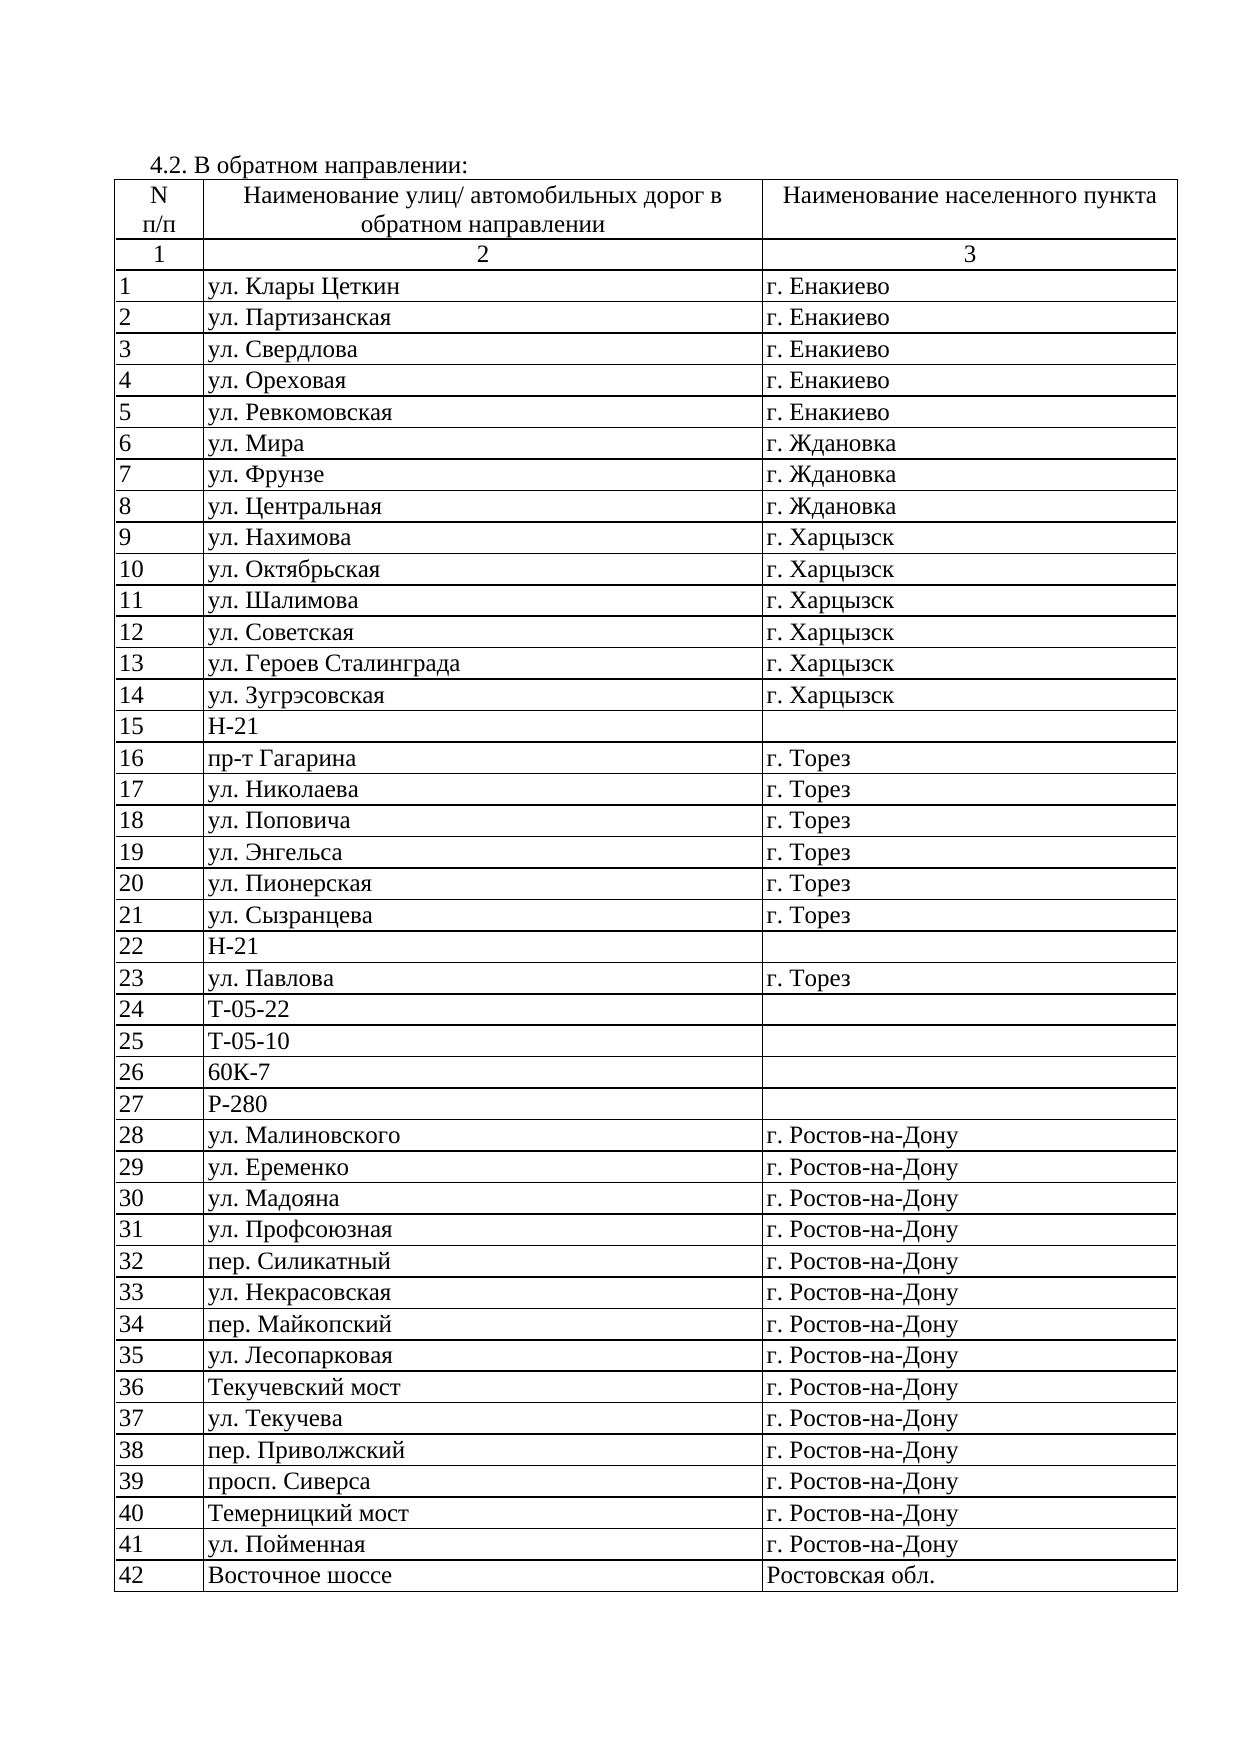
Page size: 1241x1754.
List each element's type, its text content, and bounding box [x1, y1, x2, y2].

table_cell ул. Нахимова [204, 523, 762, 552]
table_header Наименование улиц/ автомобильных дорог в обратном направлении [204, 180, 762, 238]
table_cell 40 [115, 1497, 203, 1528]
table_cell 37 [115, 1403, 203, 1433]
table_cell г. Харцызск [763, 553, 1177, 584]
table_cell г. Ростов-на-Дону [763, 1150, 1177, 1182]
table_cell ул. Поповича [204, 806, 762, 836]
table_cell г. Торез [763, 741, 1177, 773]
table_cell ул. Малиновского [204, 1120, 762, 1150]
table_cell г. Ростов-на-Дону [763, 1339, 1177, 1370]
table_cell [763, 930, 1177, 961]
table_cell г. Харцызск [763, 584, 1177, 615]
table_cell 41 [115, 1529, 203, 1559]
table_cell г. Ростов-на-Дону [763, 1433, 1177, 1465]
table_cell Текучевский мост [204, 1372, 762, 1402]
table_cell 3 [763, 238, 1177, 269]
table_cell ул. Сызранцева [204, 900, 762, 930]
table_cell 31 [115, 1214, 203, 1244]
table_cell г. Ростов-на-Дону [763, 1465, 1177, 1496]
table_cell Н-21 [204, 932, 762, 961]
table_cell 32 [115, 1246, 203, 1276]
table_cell г. Ростов-на-Дону [763, 1496, 1177, 1528]
table_cell ул. Текучева [204, 1403, 762, 1433]
table_cell 39 [115, 1466, 203, 1496]
table_cell г. Ростов-на-Дону [763, 1276, 1177, 1307]
table_cell Темерницкий мост [204, 1498, 762, 1528]
table_cell г. Торез [763, 961, 1177, 993]
table_cell г. Ростов-на-Дону [763, 1213, 1177, 1244]
table_cell ул. Партизанская [204, 302, 762, 332]
table_cell 20 [115, 868, 203, 898]
table_cell Н-21 [204, 711, 762, 741]
table_cell ул. Мадояна [204, 1183, 762, 1213]
table_cell 1 [115, 239, 203, 269]
table_cell 25 [115, 1025, 203, 1056]
table_cell г. Ростов-на-Дону [763, 1308, 1177, 1339]
table_cell 7 [115, 459, 203, 489]
table_cell г. Торез [763, 773, 1177, 804]
table_cell г. Ростов-на-Дону [763, 1182, 1177, 1213]
table_cell 22 [115, 931, 203, 961]
table_cell ул. Свердлова [204, 334, 762, 364]
table_cell 18 [115, 805, 203, 836]
table_cell 38 [115, 1434, 203, 1465]
table_cell ул. Шалимова [204, 586, 762, 615]
table_cell г. Харцызск [763, 678, 1177, 710]
table_cell 2 [204, 240, 762, 269]
table_cell 33 [115, 1277, 203, 1307]
table_cell 5 [115, 396, 203, 427]
table_cell г. Торез [763, 836, 1177, 867]
table_cell г. Ждановка [763, 490, 1177, 521]
table_cell ул. Советская [204, 617, 762, 647]
table_cell 29 [115, 1151, 203, 1182]
table_cell ул. Героев Сталинграда [204, 648, 762, 678]
table_cell 27 [115, 1088, 203, 1119]
table_cell [763, 710, 1177, 741]
table_cell 13 [115, 648, 203, 678]
table_cell 6 [115, 428, 203, 458]
table_header Наименование населенного пункта [763, 180, 1177, 238]
table_cell г. Ростов-на-Дону [763, 1528, 1177, 1559]
table_cell [763, 993, 1177, 1024]
table_cell г. Ростов-на-Дону [763, 1402, 1177, 1433]
table_cell [763, 1024, 1177, 1056]
table_cell г. Енакиево [763, 364, 1177, 395]
table_cell г. Харцызск [763, 615, 1177, 647]
table_cell 24 [115, 994, 203, 1024]
table_cell 8 [115, 491, 203, 521]
table_cell г. Торез [763, 804, 1177, 836]
table_cell ул. Мира [204, 428, 762, 458]
table_cell г. Енакиево [763, 269, 1177, 301]
table_cell Т-05-10 [204, 1026, 762, 1056]
table_cell 2 [115, 302, 203, 332]
table_cell г. Харцызск [763, 647, 1177, 678]
table_cell 42 [115, 1560, 203, 1591]
table_cell 28 [115, 1120, 203, 1150]
table_cell ул. Еременко [204, 1152, 762, 1182]
table_cell 14 [115, 679, 203, 710]
table_cell 15 [115, 711, 203, 741]
table_cell 12 [115, 616, 203, 647]
table_cell ул. Зугрэсовская [204, 680, 762, 710]
table_cell г. Ждановка [763, 458, 1177, 489]
table_cell 1 [115, 270, 203, 301]
table_cell 10 [115, 554, 203, 584]
table_cell г. Ждановка [763, 427, 1177, 458]
table_cell [763, 1056, 1177, 1087]
table_cell ул. Ревкомовская [204, 397, 762, 427]
table_cell [763, 1087, 1177, 1119]
table_cell ул. Центральная [204, 491, 762, 521]
text 4.2. В обратном направлении: [150, 150, 1090, 179]
table_cell ул. Профсоюзная [204, 1215, 762, 1244]
table_cell г. Ростов-на-Дону [763, 1119, 1177, 1150]
table_cell г. Енакиево [763, 395, 1177, 427]
table_cell просп. Сиверса [204, 1466, 762, 1496]
table_cell 16 [115, 742, 203, 773]
table_cell пер. Майкопский [204, 1309, 762, 1339]
table_cell 3 [115, 333, 203, 364]
table_cell 9 [115, 522, 203, 552]
table_cell ул. Ореховая [204, 365, 762, 395]
table_cell ул. Фрунзе [204, 460, 762, 489]
table_cell 36 [115, 1371, 203, 1402]
table_cell г. Торез [763, 899, 1177, 930]
table_cell 35 [115, 1340, 203, 1370]
table_cell 11 [115, 585, 203, 615]
table_cell пер. Приволжский [204, 1435, 762, 1465]
table_cell 4 [115, 365, 203, 395]
table_cell Т-05-22 [204, 995, 762, 1024]
table_cell ул. Клары Цеткин [204, 271, 762, 301]
table_cell ул. Лесопарковая [204, 1341, 762, 1370]
table_cell ул. Николаева [204, 774, 762, 804]
table_header N п/п [115, 180, 203, 238]
table_cell пр-т Гагарина [204, 743, 762, 773]
table_cell 60К-7 [204, 1057, 762, 1087]
table_cell 26 [115, 1057, 203, 1087]
table_cell 30 [115, 1183, 203, 1213]
table_cell ул. Некрасовская [204, 1278, 762, 1307]
table_cell Ростовская обл. [763, 1559, 1177, 1591]
table_cell г. Енакиево [763, 301, 1177, 332]
table_cell Восточное шоссе [204, 1561, 762, 1591]
table_cell г. Ростов-на-Дону [763, 1370, 1177, 1402]
table_cell г. Харцызск [763, 521, 1177, 552]
table_cell 17 [115, 774, 203, 804]
table_cell 23 [115, 963, 203, 993]
table_cell ул. Пойменная [204, 1529, 762, 1559]
table_cell ул. Пионерская [204, 869, 762, 898]
table_cell ул. Октябрьская [204, 554, 762, 584]
table_cell Р-280 [204, 1089, 762, 1119]
table_cell г. Ростов-на-Дону [763, 1245, 1177, 1276]
table_cell пер. Силикатный [204, 1246, 762, 1276]
table_cell ул. Павлова [204, 963, 762, 993]
table_cell 21 [115, 900, 203, 930]
table_cell 34 [115, 1309, 203, 1339]
table_cell ул. Энгельса [204, 837, 762, 867]
table_cell г. Енакиево [763, 332, 1177, 364]
table_cell г. Торез [763, 867, 1177, 898]
table_cell 19 [115, 837, 203, 867]
